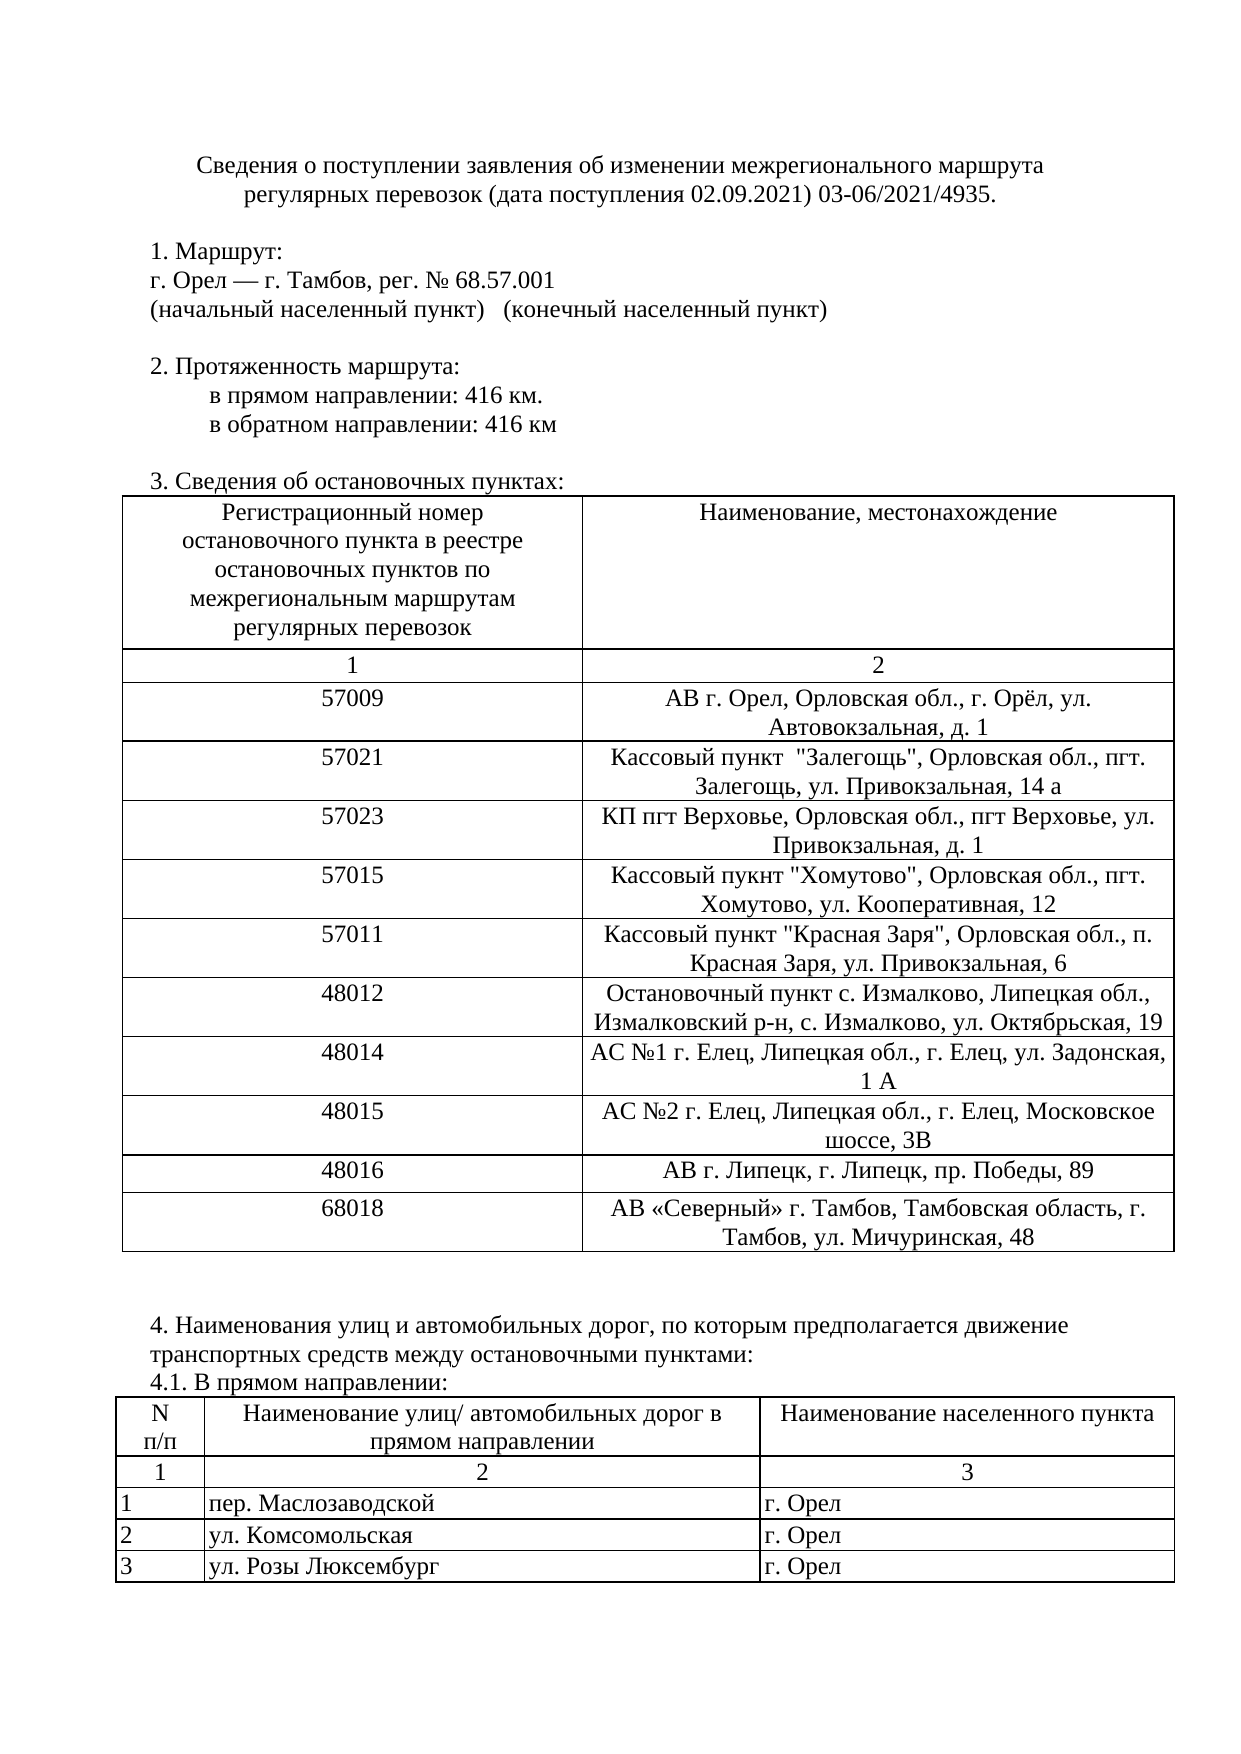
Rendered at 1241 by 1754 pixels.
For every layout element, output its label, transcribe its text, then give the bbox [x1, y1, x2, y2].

table_cell 57011 [123, 919, 582, 977]
table_cell Кассовый пукнт "Хомутово", Орловская обл., пгт. Хомутово, ул. Кооперативная, 12 [583, 860, 1173, 918]
text 3. Сведения об остановочных пунктах: [150, 466, 1090, 495]
table_header N п/п [117, 1398, 204, 1455]
table_cell 2 [117, 1520, 204, 1549]
table_cell 3 [761, 1457, 1174, 1487]
table_cell пер. Маслозаводской [205, 1488, 759, 1518]
table_header Наименование, местонахождение [583, 497, 1173, 648]
table_cell 57023 [123, 801, 582, 858]
table_header Наименование населенного пункта [761, 1398, 1174, 1455]
table_cell 48015 [123, 1096, 582, 1154]
text 1. Маршрут: [150, 236, 1090, 265]
table_cell АВ «Северный» г. Тамбов, Тамбовская область, г. Тамбов, ул. Мичуринская, 48 [583, 1193, 1173, 1251]
text 4. Наименования улиц и автомобильных дорог, по которым предполагается движение транспортных средств между остановочными пунктами: [150, 1310, 1090, 1367]
table_cell ул. Комсомольская [205, 1520, 759, 1549]
table_cell 2 [583, 650, 1173, 681]
text 2. Протяженность маршрута: [150, 351, 1090, 380]
table_cell 2 [205, 1457, 759, 1487]
text 4.1. В прямом направлении: [150, 1367, 1090, 1396]
table_cell 1 [117, 1457, 204, 1487]
table_cell 57021 [123, 742, 582, 799]
table_cell КП пгт Верховье, Орловская обл., пгт Верховье, ул. Привокзальная, д. 1 [583, 801, 1173, 858]
table_cell 1 [123, 650, 582, 681]
table_cell г. Орел [761, 1551, 1174, 1581]
table_cell АВ г. Орел, Орловская обл., г. Орёл, ул. Автовокзальная, д. 1 [583, 683, 1173, 740]
table_cell АС №2 г. Елец, Липецкая обл., г. Елец, Московское шоссе, 3В [583, 1096, 1173, 1154]
table_cell Кассовый пункт "Залегощь", Орловская обл., пгт. Залегощь, ул. Привокзальная, 14 а [583, 742, 1173, 799]
table_cell АВ г. Липецк, г. Липецк, пр. Победы, 89 [583, 1156, 1173, 1192]
table_cell АС №1 г. Елец, Липецкая обл., г. Елец, ул. Задонская, 1 А [583, 1037, 1173, 1095]
table_header Регистрационный номер остановочного пункта в реестре остановочных пунктов по межрегиональным маршрутам регулярных перевозок [123, 497, 582, 648]
table_cell 48012 [123, 978, 582, 1036]
table_cell ул. Розы Люксембург [205, 1551, 759, 1581]
table_cell 68018 [123, 1193, 582, 1251]
table_header Наименование улиц/ автомобильных дорог в прямом направлении [205, 1398, 759, 1455]
table_cell 57015 [123, 860, 582, 918]
text в обратном направлении: 416 км [150, 409, 1090, 437]
text Сведения о поступлении заявления об изменении межрегионального маршрута регулярных перевозок (дата поступления 02.09.2021) 03-06/2021/4935. [150, 150, 1090, 207]
table_cell г. Орел [761, 1520, 1174, 1549]
table_cell 48014 [123, 1037, 582, 1095]
table_cell Кассовый пункт "Красная Заря", Орловская обл., п. Красная Заря, ул. Привокзальная, 6 [583, 919, 1173, 977]
text г. Орел — г. Тамбов, рег. № 68.57.001 [150, 265, 1090, 294]
table_cell 57009 [123, 683, 582, 740]
table_cell г. Орел [761, 1488, 1174, 1518]
table_cell Остановочный пункт с. Измалково, Липецкая обл., Измалковский р-н, с. Измалково, ул. Октябрьская, 19 [583, 978, 1173, 1036]
text в прямом направлении: 416 км. [150, 380, 1090, 409]
text (начальный населенный пункт) (конечный населенный пункт) [150, 294, 1090, 322]
table_cell 1 [117, 1488, 204, 1518]
table_cell 3 [117, 1551, 204, 1581]
table_cell 48016 [123, 1156, 582, 1192]
